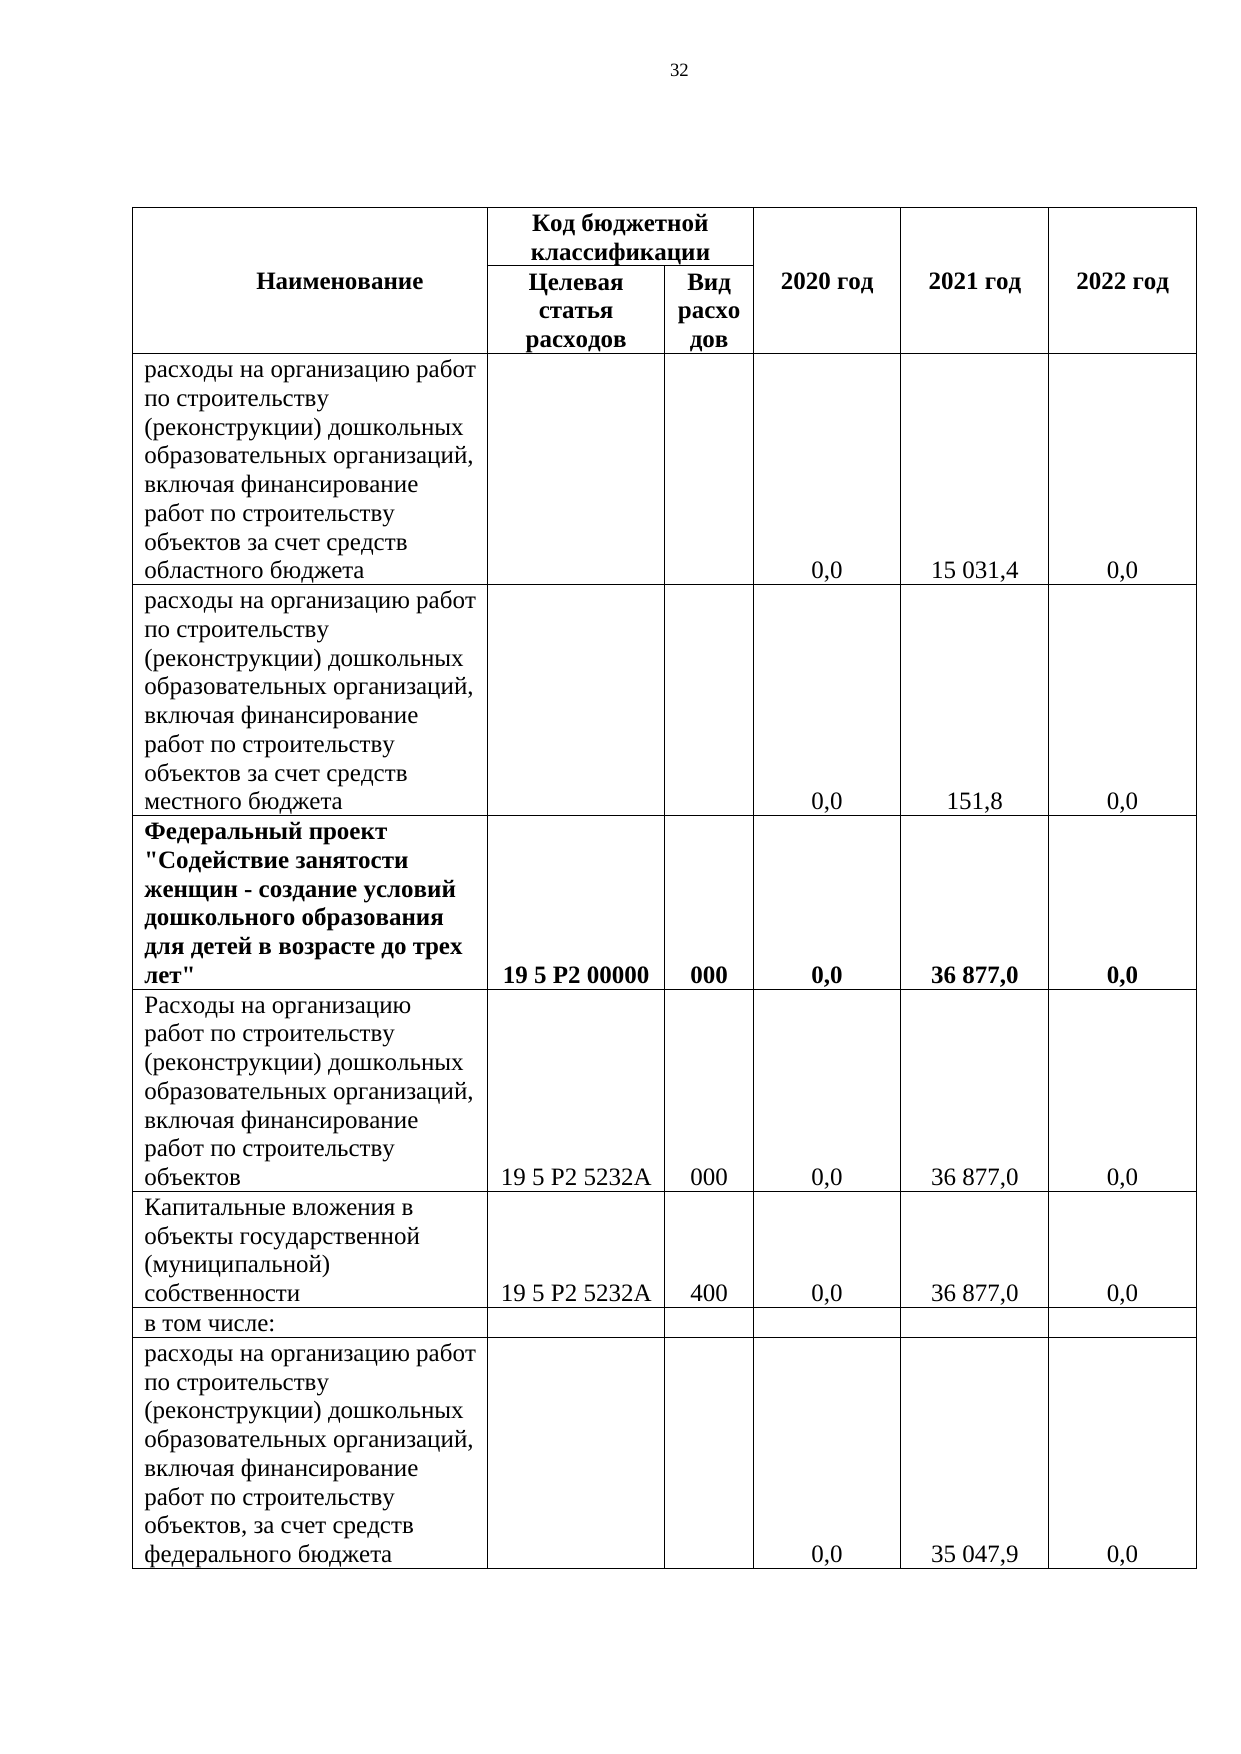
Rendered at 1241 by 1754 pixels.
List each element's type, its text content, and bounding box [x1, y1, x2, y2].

table_cell 0,0 [1049, 1338, 1196, 1568]
table_cell 19 5 Р2 5232А [488, 1192, 664, 1307]
table_cell [665, 585, 753, 815]
table_cell 19 5 Р2 5232А [488, 990, 664, 1191]
table_cell [665, 1308, 753, 1337]
table_cell 15 031,4 [901, 354, 1048, 584]
table_header 2020 год [754, 208, 900, 353]
table_cell расходы на организацию работ по строительству (реконструкции) дошкольных образовательных организаций, включая финансирование работ по строительству объектов за счет средств областного бюджета [133, 354, 487, 584]
table_cell 0,0 [754, 1338, 900, 1568]
table_cell 0,0 [1049, 1192, 1196, 1307]
table_cell 0,0 [1049, 354, 1196, 584]
table_header Наименование [133, 208, 487, 353]
table_cell 0,0 [1049, 585, 1196, 815]
table_cell 0,0 [754, 990, 900, 1191]
table_header Код бюджетной классификации [488, 208, 753, 265]
table_cell 0,0 [1049, 816, 1196, 989]
table_cell Расходы на организацию работ по строительству (реконструкции) дошкольных образовательных организаций, включая финансирование работ по строительству объектов [133, 990, 487, 1191]
table_cell расходы на организацию работ по строительству (реконструкции) дошкольных образовательных организаций, включая финансирование работ по строительству объектов за счет средств местного бюджета [133, 585, 487, 815]
table_cell [488, 1308, 664, 1337]
table_cell [665, 1338, 753, 1568]
table_cell 0,0 [1049, 990, 1196, 1191]
table_cell Федеральный проект "Содействие занятости женщин - создание условий дошкольного образования для детей в возрасте до трех лет" [133, 816, 487, 989]
table_cell [1049, 1308, 1196, 1337]
table_cell [488, 1338, 664, 1568]
table_cell [488, 585, 664, 815]
table_header 2021 год [901, 208, 1048, 353]
table_cell [754, 1308, 900, 1337]
table_cell 36 877,0 [901, 816, 1048, 989]
table_cell 151,8 [901, 585, 1048, 815]
table_cell расходы на организацию работ по строительству (реконструкции) дошкольных образовательных организаций, включая финансирование работ по строительству объектов, за счет средств федерального бюджета [133, 1338, 487, 1568]
table_cell 0,0 [754, 585, 900, 815]
table_cell в том числе: [133, 1308, 487, 1337]
table_cell [488, 354, 664, 584]
table_cell 35 047,9 [901, 1338, 1048, 1568]
table_cell 0,0 [754, 354, 900, 584]
table_cell 36 877,0 [901, 990, 1048, 1191]
table_cell 0,0 [754, 1192, 900, 1307]
table_cell 0,0 [754, 816, 900, 989]
table_cell Капитальные вложения в объекты государственной (муниципальной) собственности [133, 1192, 487, 1307]
table_cell [665, 354, 753, 584]
table_cell 36 877,0 [901, 1192, 1048, 1307]
table_header 2022 год [1049, 208, 1196, 353]
table_cell 000 [665, 816, 753, 989]
table_cell Целевая статья расходов [488, 266, 664, 353]
table_cell 000 [665, 990, 753, 1191]
table_cell [901, 1308, 1048, 1337]
table_cell Вид расхо дов [665, 266, 753, 353]
table_cell 400 [665, 1192, 753, 1307]
table_cell 19 5 Р2 00000 [488, 816, 664, 989]
